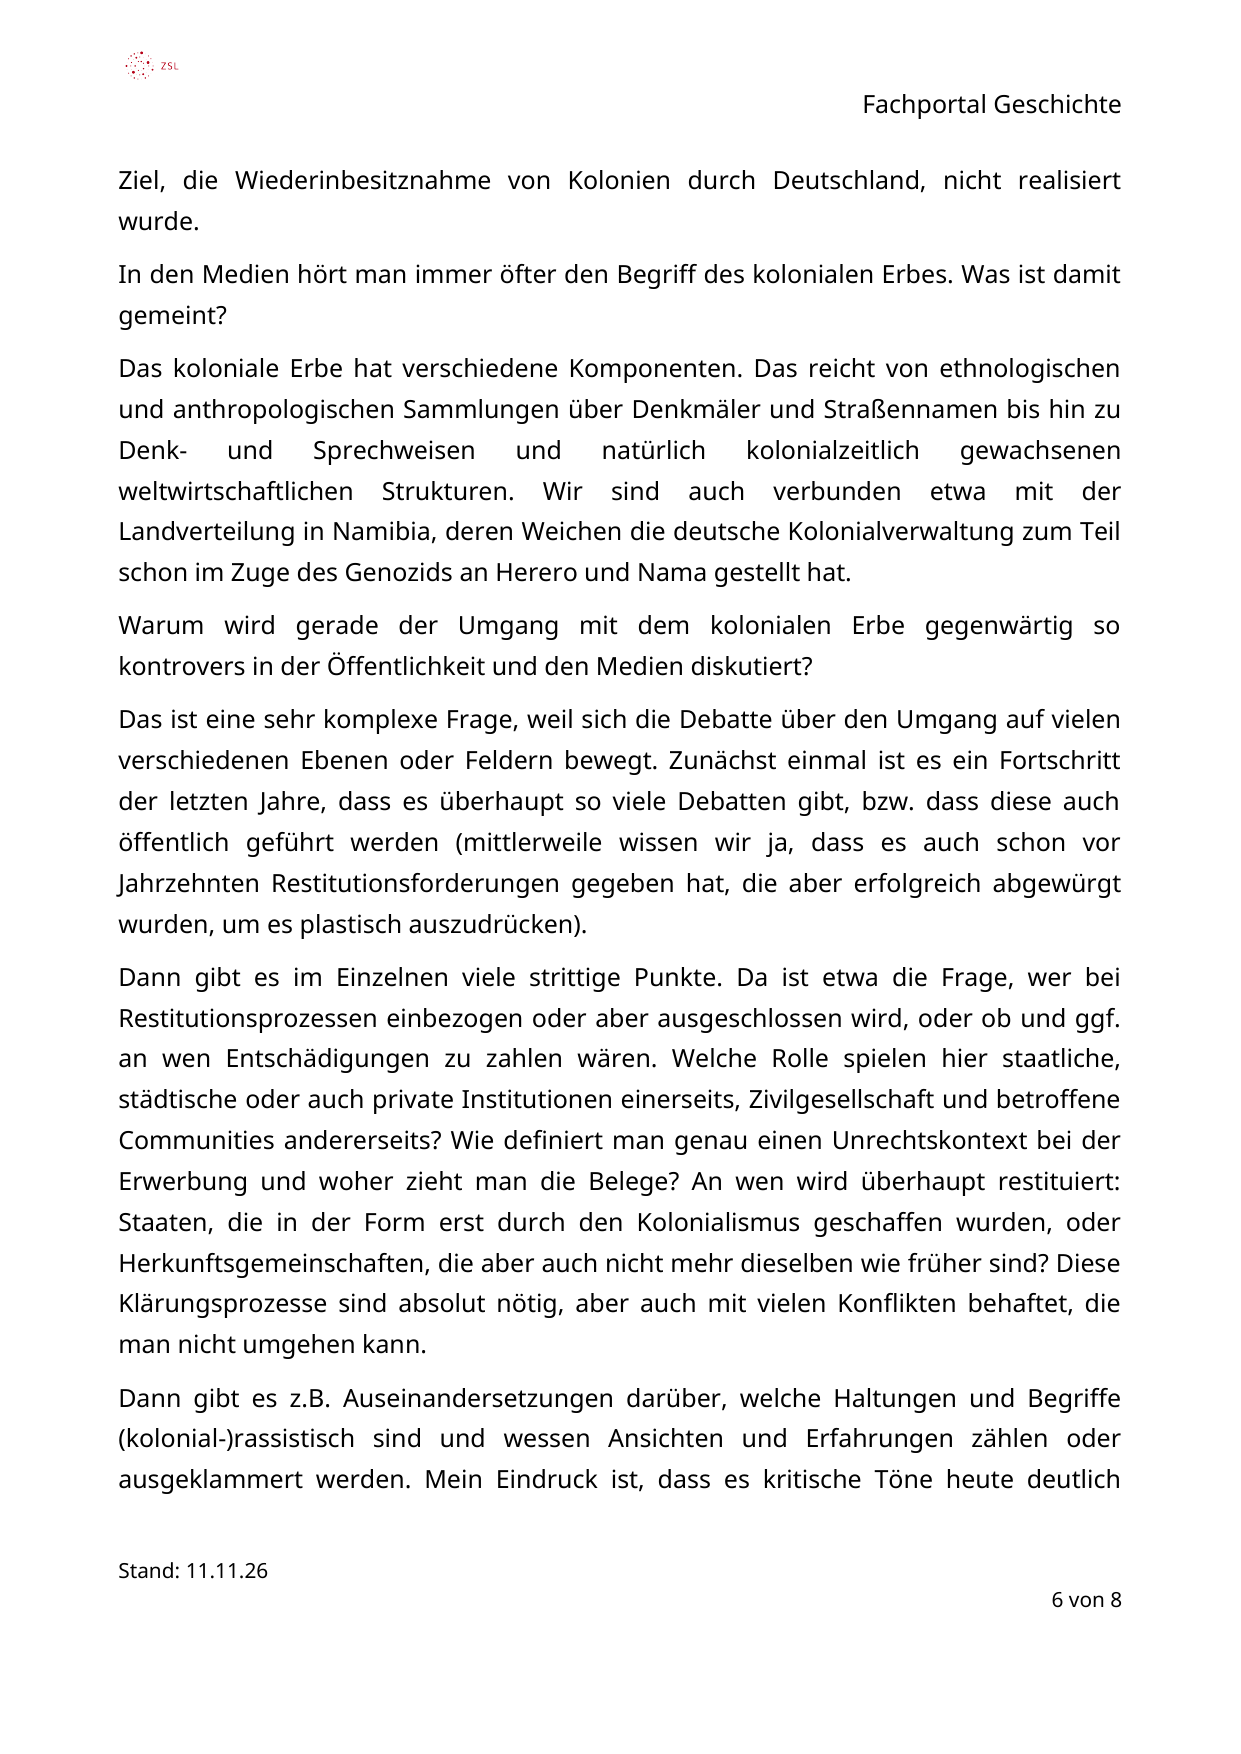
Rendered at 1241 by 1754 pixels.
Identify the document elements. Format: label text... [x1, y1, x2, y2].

text Warum wird gerade der Umgang mit dem kolonialen Erbe gegenwärtig so kontrovers in der Öffentlichkeit und den Medien diskutiert? [118, 608, 1122, 683]
text Das koloniale Erbe hat verschiedene Komponenten. Das reicht von ethnologischen und anthropologischen Sammlungen über Denkmäler und Straßennamen bis hin zu Denk- und Sprechweisen und natürlich kolonialzeitlich gewachsenen weltwirtschaftlichen Strukturen. Wir sind auch verbunden etwa mit der Landverteilung in Namibia, deren Weichen die deutsche Kolonialverwaltung zum Teil schon im Zuge des Genozids an Herero und Nama gestellt hat. [118, 351, 1122, 589]
text In den Medien hört man immer öfter den Begriff des kolonialen Erbes. Was ist damit gemeint? [118, 257, 1122, 331]
text Dann gibt es im Einzelnen viele strittige Punkte. Da ist etwa die Frage, wer bei Restitutionsprozessen einbezogen oder aber ausgeschlossen wird, oder ob und ggf. an wen Entschädigungen zu zahlen wären. Welche Rolle spielen hier staatliche, städtische oder auch private Institutionen einerseits, Zivilgesellschaft und betroffene Communities andererseits? Wie definiert man genau einen Unrechtskontext bei der Erwerbung und woher zieht man die Belege? An wen wird überhaupt restituiert: Staaten, die in der Form erst durch den Kolonialismus geschaffen wurden, oder Herkunftsgemeinschaften, die aber auch nicht mehr dieselben wie früher sind? Diese Klärungsprozesse sind absolut nötig, aber auch mit vielen Konflikten behaftet, die man nicht umgehen kann. [118, 959, 1122, 1361]
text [118, 1380, 1122, 1496]
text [118, 162, 1122, 237]
text Das ist eine sehr komplexe Frage, weil sich die Debatte über den Umgang auf vielen verschiedenen Ebenen oder Feldern bewegt. Zunächst einmal ist es ein Fortschritt der letzten Jahre, dass es überhaupt so viele Debatten gibt, bzw. dass diese auch öffentlich geführt werden (mittlerweile wissen wir ja, dass es auch schon vor Jahrzehnten Restitutionsforderungen gegeben hat, die aber erfolgreich abgewürgt wurden, um es plastisch auszudrücken). [118, 702, 1122, 940]
picture [118, 44, 186, 87]
